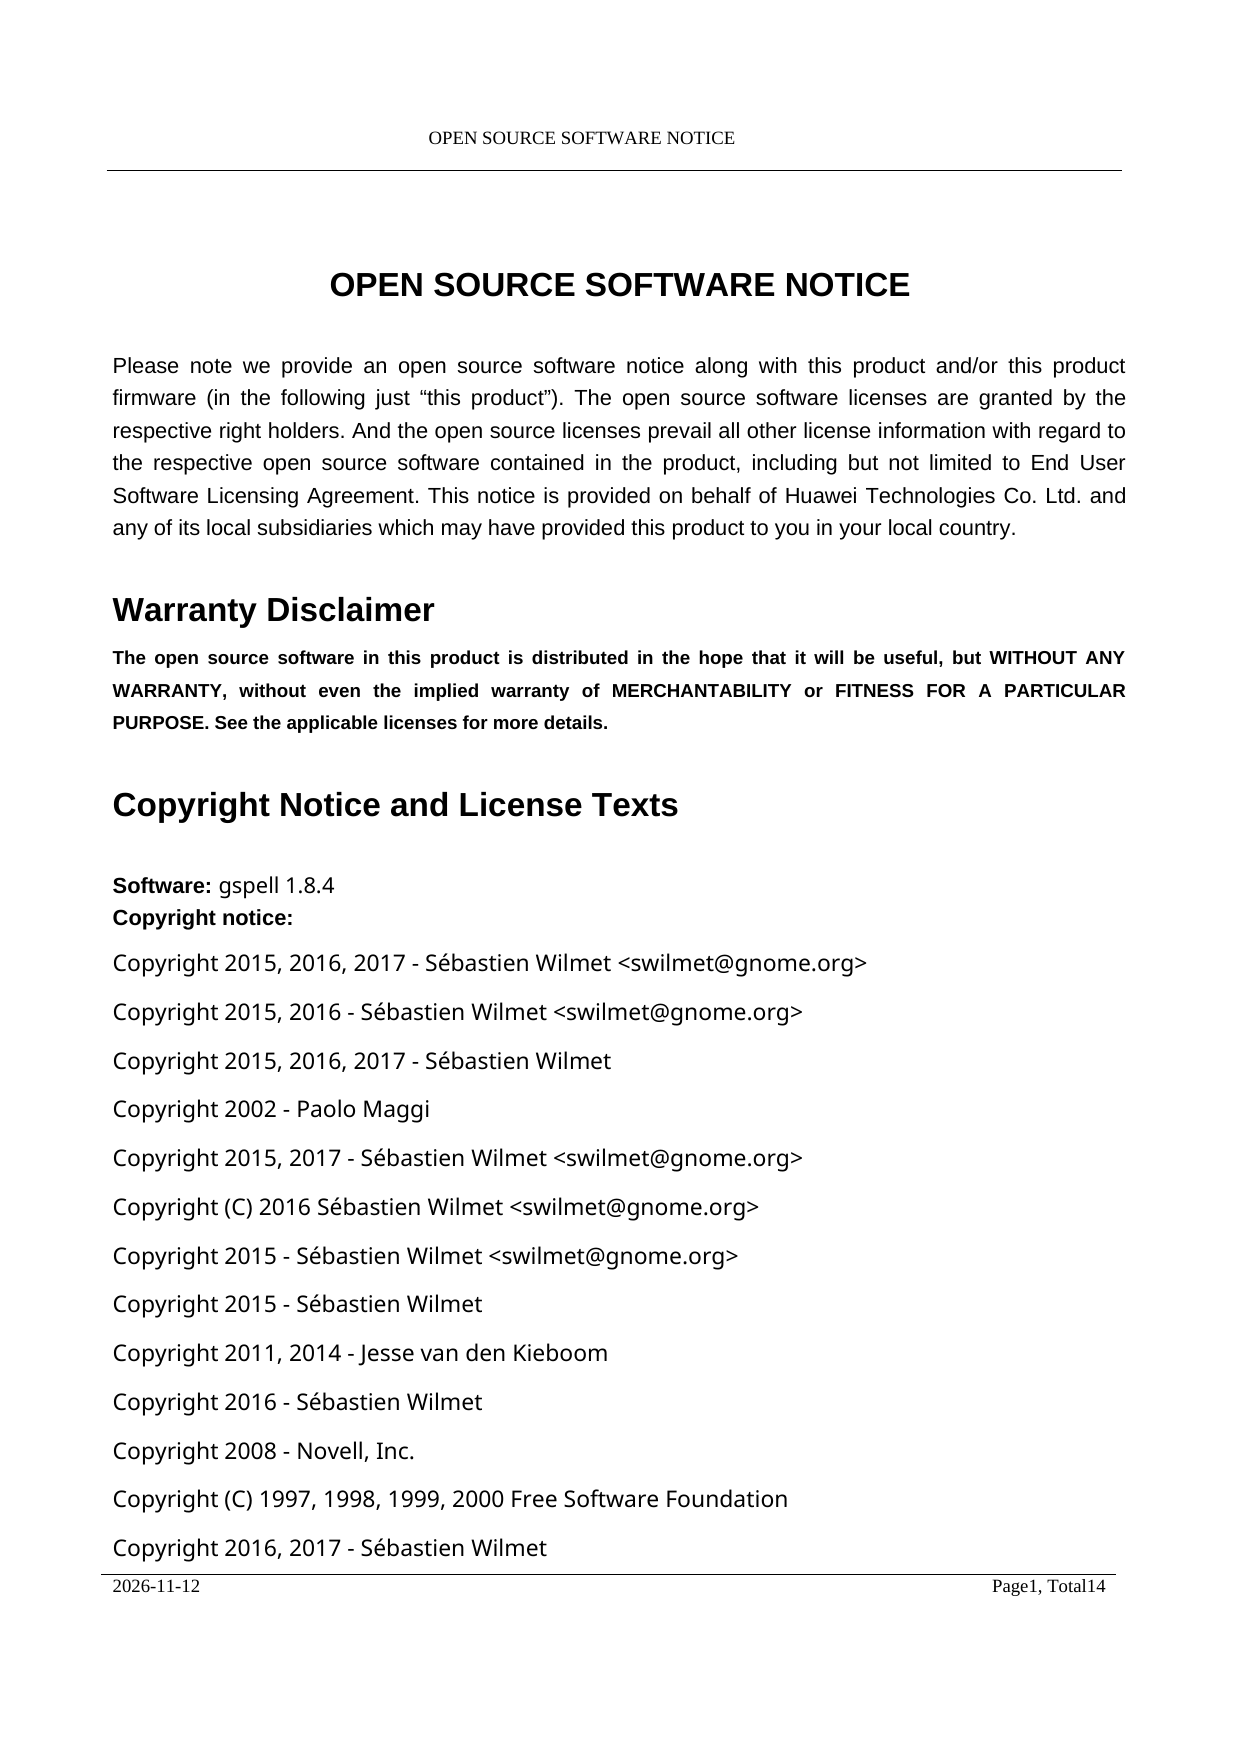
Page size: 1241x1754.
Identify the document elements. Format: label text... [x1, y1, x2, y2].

text Warranty Disclaimer [112, 576, 1128, 641]
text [112, 947, 1128, 1564]
text Please note we provide an open source software notice along with this product and/or this product firmware (in the following just “this product”). The open source software licenses are granted by the respective right holders. And the open source licenses prevail all other license information with regard to the respective open source software contained in the product, including but not limited to End User Software Licensing Agreement. This notice is provided on behalf of Huawei Technologies Co. Ltd. and any of its local subsidiaries which may have provided this product to you in your local country. [112, 349, 1128, 544]
text Copyright notice: [112, 901, 1128, 934]
text Software: gspell 1.8.4 [112, 869, 1128, 901]
text OPEN SOURCE SOFTWARE NOTICE [112, 251, 1128, 316]
text The open source software in this product is distributed in the hope that it will be useful, but WITHOUT ANY WARRANTY, without even the implied warranty of MERCHANTABILITY or FITNESS FOR A PARTICULAR PURPOSE. See the applicable licenses for more details. [112, 641, 1128, 739]
text Copyright Notice and License Texts [112, 771, 1128, 836]
